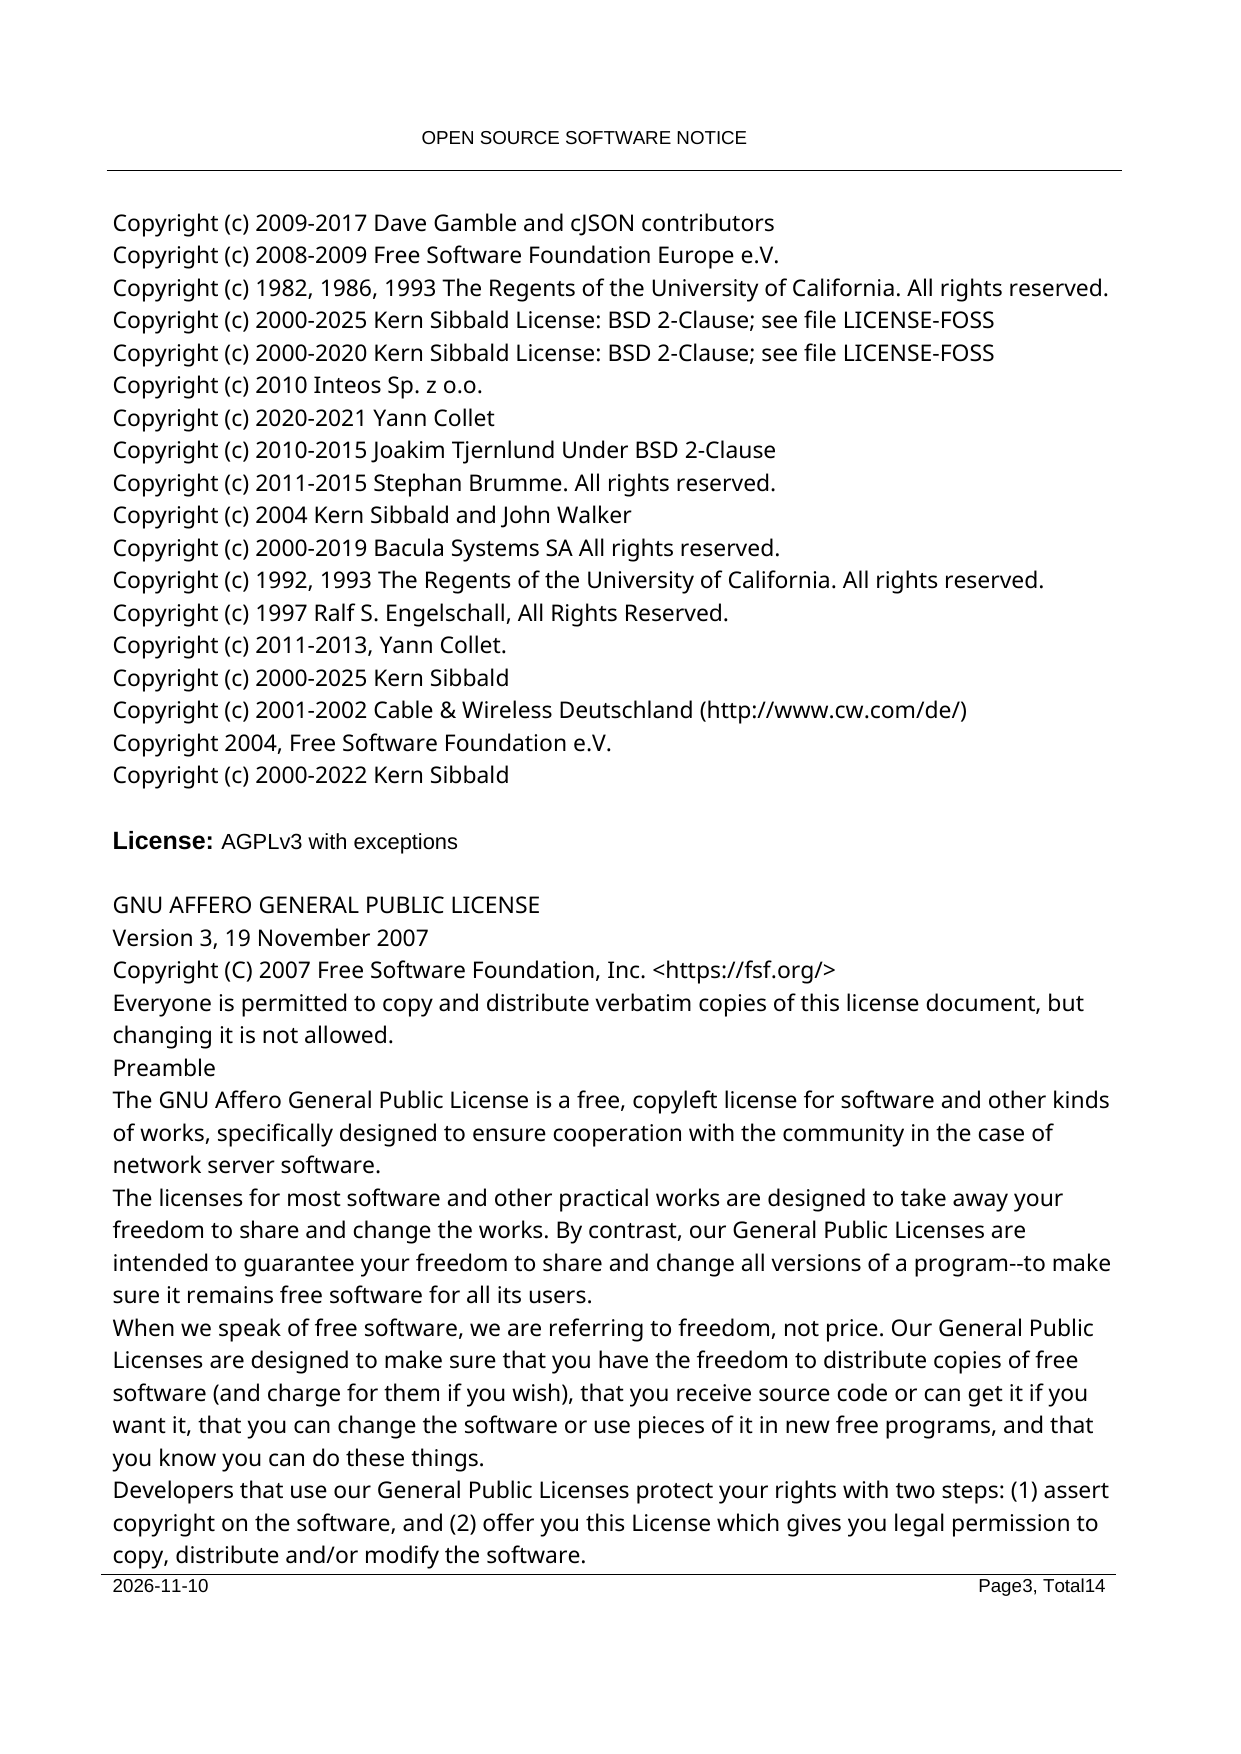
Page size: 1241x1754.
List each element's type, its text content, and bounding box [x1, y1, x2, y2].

text The GNU Affero General Public License is a free, copyleft license for software and other kinds of works, specifically designed to ensure cooperation with the community in the case of network server software. [112, 1084, 1128, 1181]
text Preamble [112, 1051, 1128, 1084]
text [112, 206, 1128, 824]
text GNU AFFERO GENERAL PUBLIC LICENSE Version 3, 19 November 2007 [112, 889, 1128, 954]
text Everyone is permitted to copy and distribute verbatim copies of this license document, but changing it is not allowed. [112, 986, 1128, 1051]
text License: AGPLv3 with exceptions [112, 824, 1128, 856]
text Copyright (C) 2007 Free Software Foundation, Inc. <https://fsf.org/> [112, 954, 1128, 986]
text The licenses for most software and other practical works are designed to take away your freedom to share and change the works. By contrast, our General Public Licenses are intended to guarantee your freedom to share and change all versions of a program--to make sure it remains free software for all its users. [112, 1181, 1128, 1311]
text Developers that use our General Public Licenses protect your rights with two steps: (1) assert copyright on the software, and (2) offer you this License which gives you legal permission to copy, distribute and/or modify the software. [112, 1474, 1128, 1571]
text When we speak of free software, we are referring to freedom, not price. Our General Public Licenses are designed to make sure that you have the freedom to distribute copies of free software (and charge for them if you wish), that you receive source code or can get it if you want it, that you can change the software or use pieces of it in new free programs, and that you know you can do these things. [112, 1311, 1128, 1474]
